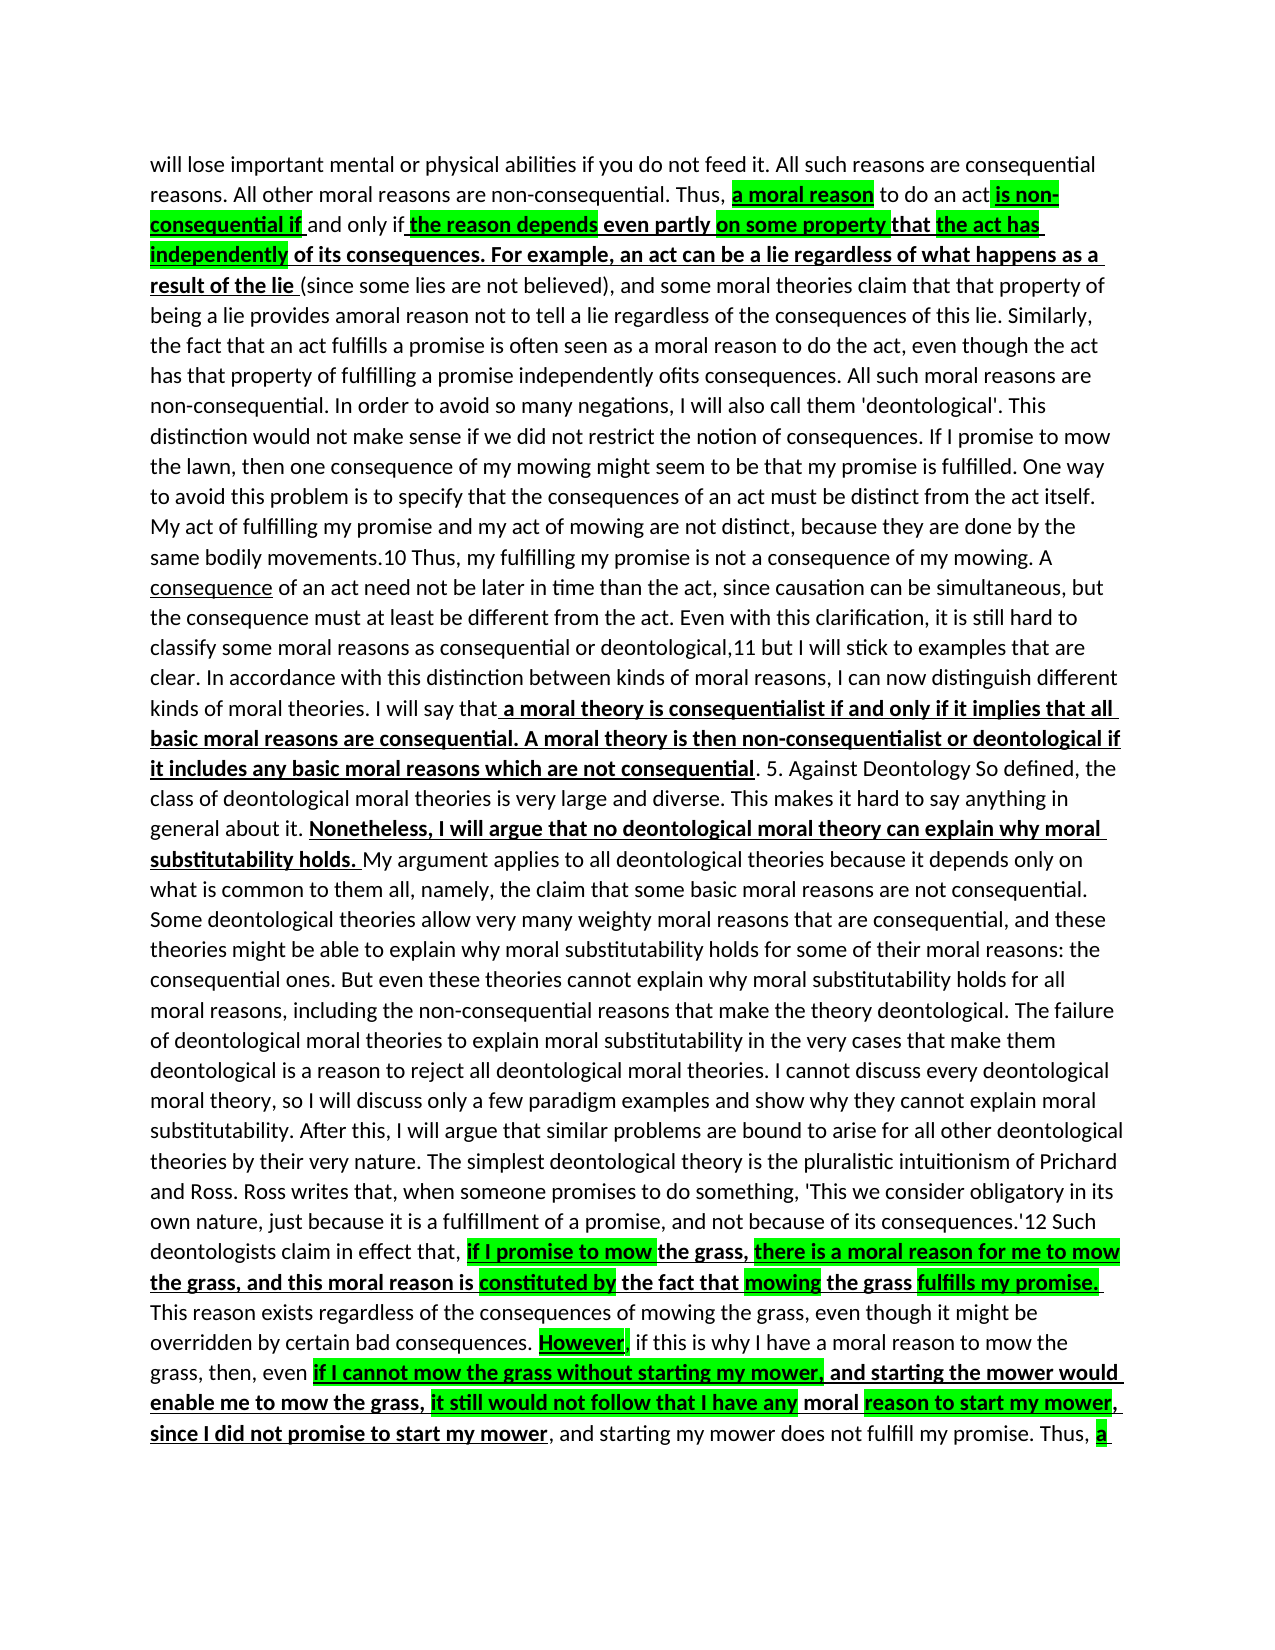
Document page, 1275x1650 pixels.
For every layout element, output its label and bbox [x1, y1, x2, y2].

text [150, 150, 1125, 1447]
